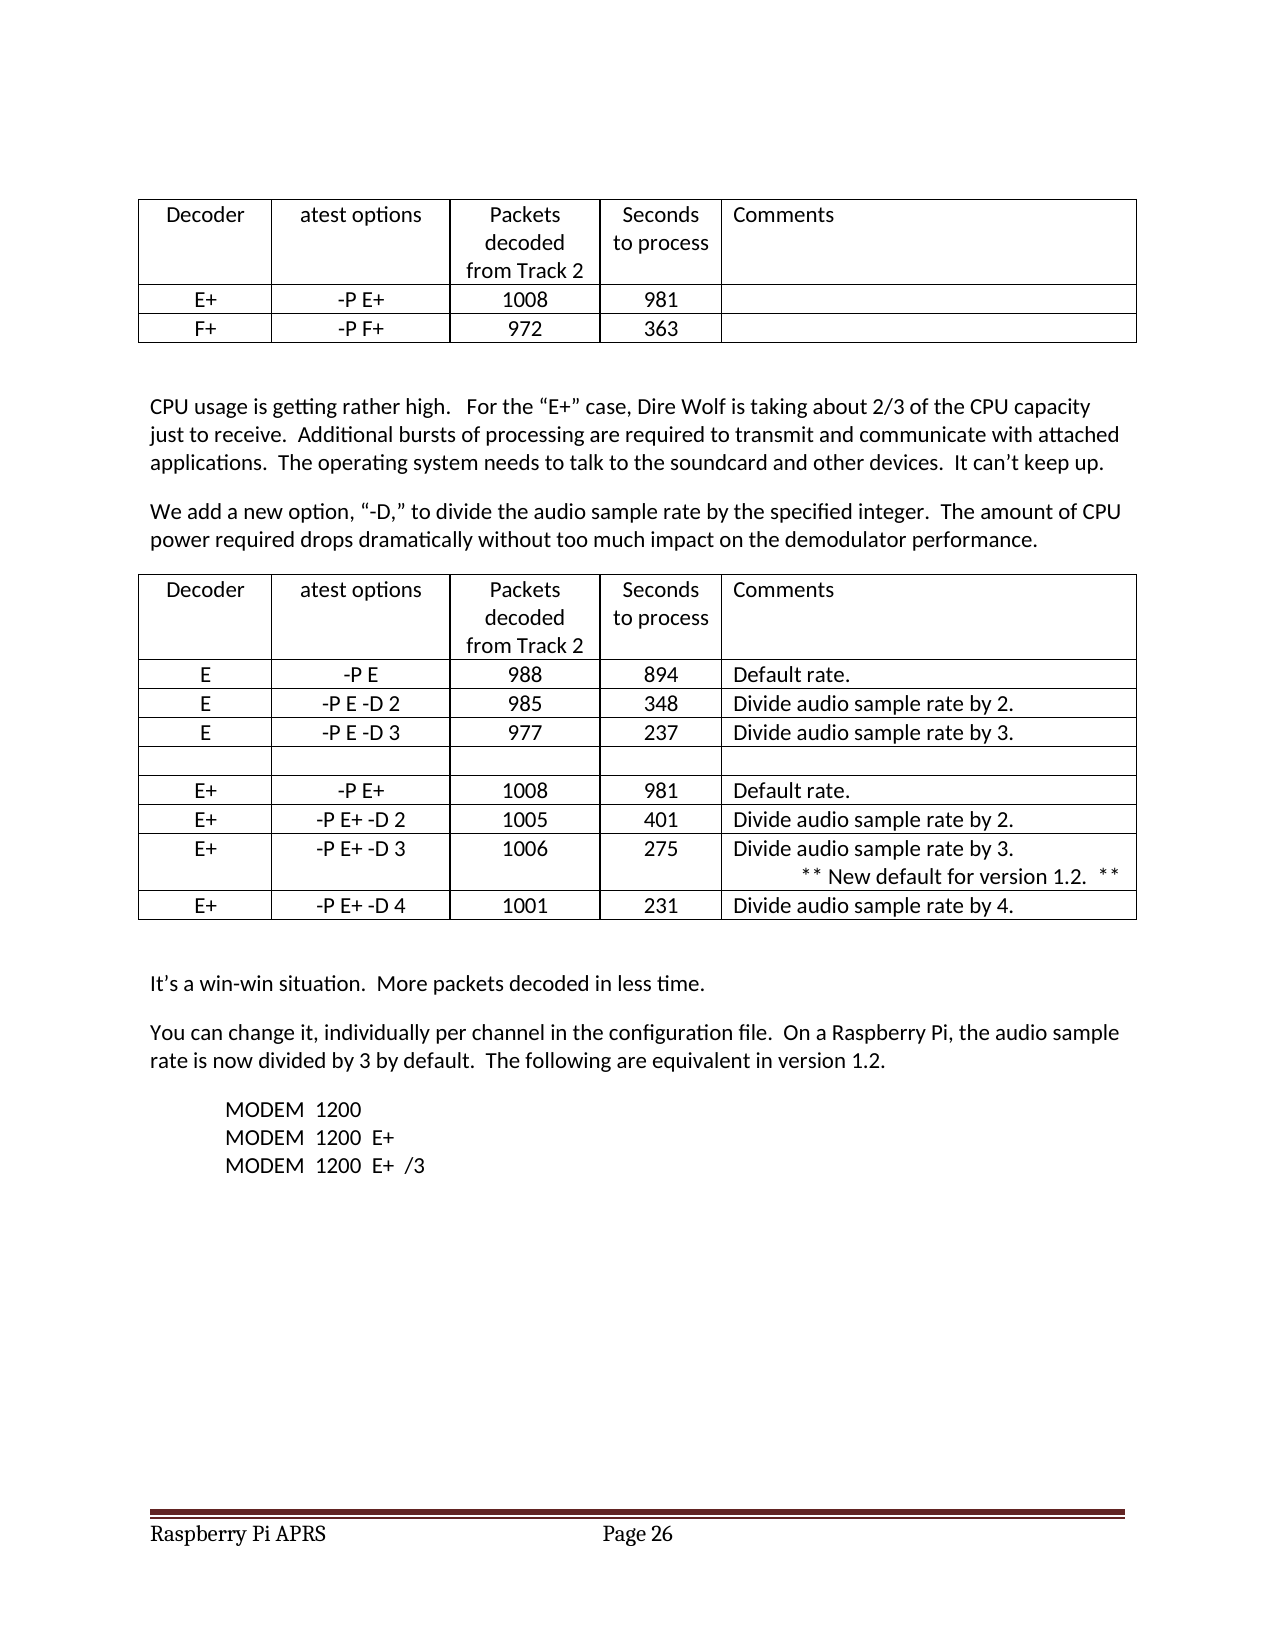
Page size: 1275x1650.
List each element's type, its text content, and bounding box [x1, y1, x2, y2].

table_cell E+ [139, 805, 271, 833]
table_cell E [139, 689, 271, 717]
table_cell E+ [139, 285, 271, 313]
table_cell 231 [601, 891, 721, 919]
table_cell 1006 [451, 834, 599, 890]
table_cell Divide audio sample rate by 4. [722, 891, 1136, 919]
table_cell 985 [451, 689, 599, 717]
table_cell 363 [601, 314, 721, 342]
table_cell [722, 314, 1136, 342]
text MODEM 1200 [225, 1095, 1125, 1123]
table_cell [722, 285, 1136, 313]
table_cell 988 [451, 660, 599, 688]
table_header Packets decoded from Track 2 [451, 200, 599, 284]
table_cell 981 [601, 776, 721, 804]
text We add a new option, “-D,” to divide the audio sample rate by the specified integer. The amount of CPU power required drops dramatically without too much impact on the demodulator performance. [150, 497, 1125, 553]
table_header atest options [272, 200, 449, 284]
table_cell Default rate. [722, 660, 1136, 688]
table_header Comments [722, 200, 1136, 284]
table_cell -P F+ [272, 314, 449, 342]
table_cell E+ [139, 891, 271, 919]
text You can change it, individually per channel in the configuration file. On a Raspberry Pi, the audio sample rate is now divided by 3 by default. The following are equivalent in version 1.2. [150, 1018, 1125, 1074]
table_cell [601, 747, 721, 775]
text MODEM 1200 E+ [225, 1123, 1125, 1151]
table_cell -P E+ [272, 776, 449, 804]
table_cell E+ [139, 776, 271, 804]
table_cell E+ [139, 834, 271, 890]
table_cell 348 [601, 689, 721, 717]
table_cell -P E -D 3 [272, 718, 449, 746]
table_header Decoder [139, 200, 271, 284]
table_cell -P E+ -D 4 [272, 891, 449, 919]
table_cell -P E+ -D 3 [272, 834, 449, 890]
table_cell [272, 747, 449, 775]
table_header Comments [722, 575, 1136, 659]
text It’s a win-win situation. More packets decoded in less time. [150, 969, 1125, 997]
table_cell Divide audio sample rate by 2. [722, 689, 1136, 717]
table_cell 1001 [451, 891, 599, 919]
table_cell 981 [601, 285, 721, 313]
table_cell -P E [272, 660, 449, 688]
table_header Decoder [139, 575, 271, 659]
table_cell 1008 [451, 285, 599, 313]
table_cell Default rate. [722, 776, 1136, 804]
table_header Seconds to process [601, 200, 721, 284]
text MODEM 1200 E+ /3 [225, 1151, 1125, 1179]
text CPU usage is getting rather high. For the “E+” case, Dire Wolf is taking about 2/3 of the CPU capacity just to receive. Additional bursts of processing are required to transmit and communicate with attached applications. The operating system needs to talk to the soundcard and other devices. It can’t keep up. [150, 392, 1125, 476]
table_cell -P E+ [272, 285, 449, 313]
table_cell 237 [601, 718, 721, 746]
table_cell 894 [601, 660, 721, 688]
table_cell Divide audio sample rate by 3. [722, 718, 1136, 746]
table_cell [722, 747, 1136, 775]
table_cell Divide audio sample rate by 2. [722, 805, 1136, 833]
table_cell [139, 747, 271, 775]
table_cell -P E -D 2 [272, 689, 449, 717]
table_header Packets decoded from Track 2 [451, 575, 599, 659]
table_header Seconds to process [601, 575, 721, 659]
table_cell 1005 [451, 805, 599, 833]
table_cell E [139, 660, 271, 688]
table_header atest options [272, 575, 449, 659]
table_cell E [139, 718, 271, 746]
table_cell 977 [451, 718, 599, 746]
table_cell -P E+ -D 2 [272, 805, 449, 833]
table_cell 401 [601, 805, 721, 833]
table_cell [451, 747, 599, 775]
table_cell Divide audio sample rate by 3. ** New default for version 1.2. ** [722, 834, 1136, 890]
table_cell 275 [601, 834, 721, 890]
table_cell F+ [139, 314, 271, 342]
table_cell 1008 [451, 776, 599, 804]
table_cell 972 [451, 314, 599, 342]
